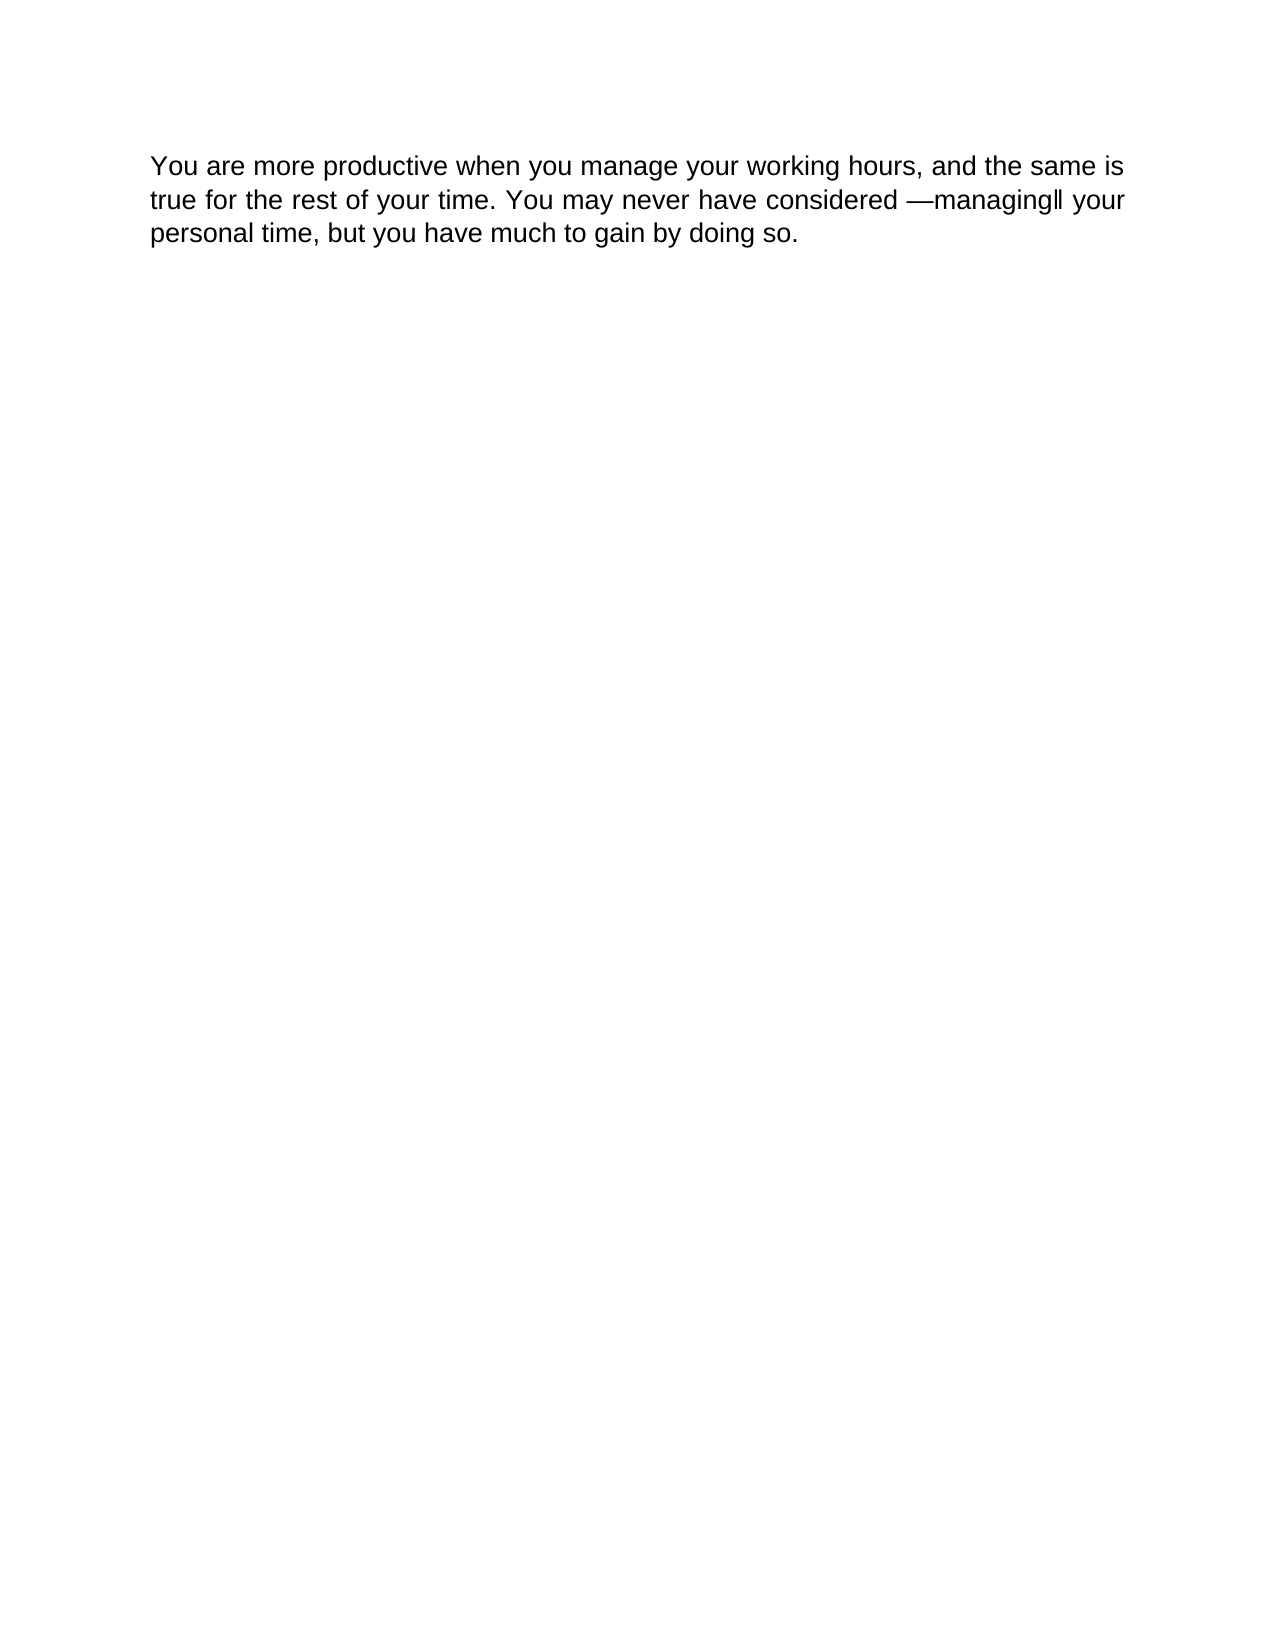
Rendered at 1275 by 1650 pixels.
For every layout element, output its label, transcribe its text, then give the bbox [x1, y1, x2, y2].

text You are more productive when you manage your working hours, and the same is true for the rest of your time. You may never have considered ―managing‖ your personal time, but you have much to gain by doing so. [150, 150, 1126, 249]
